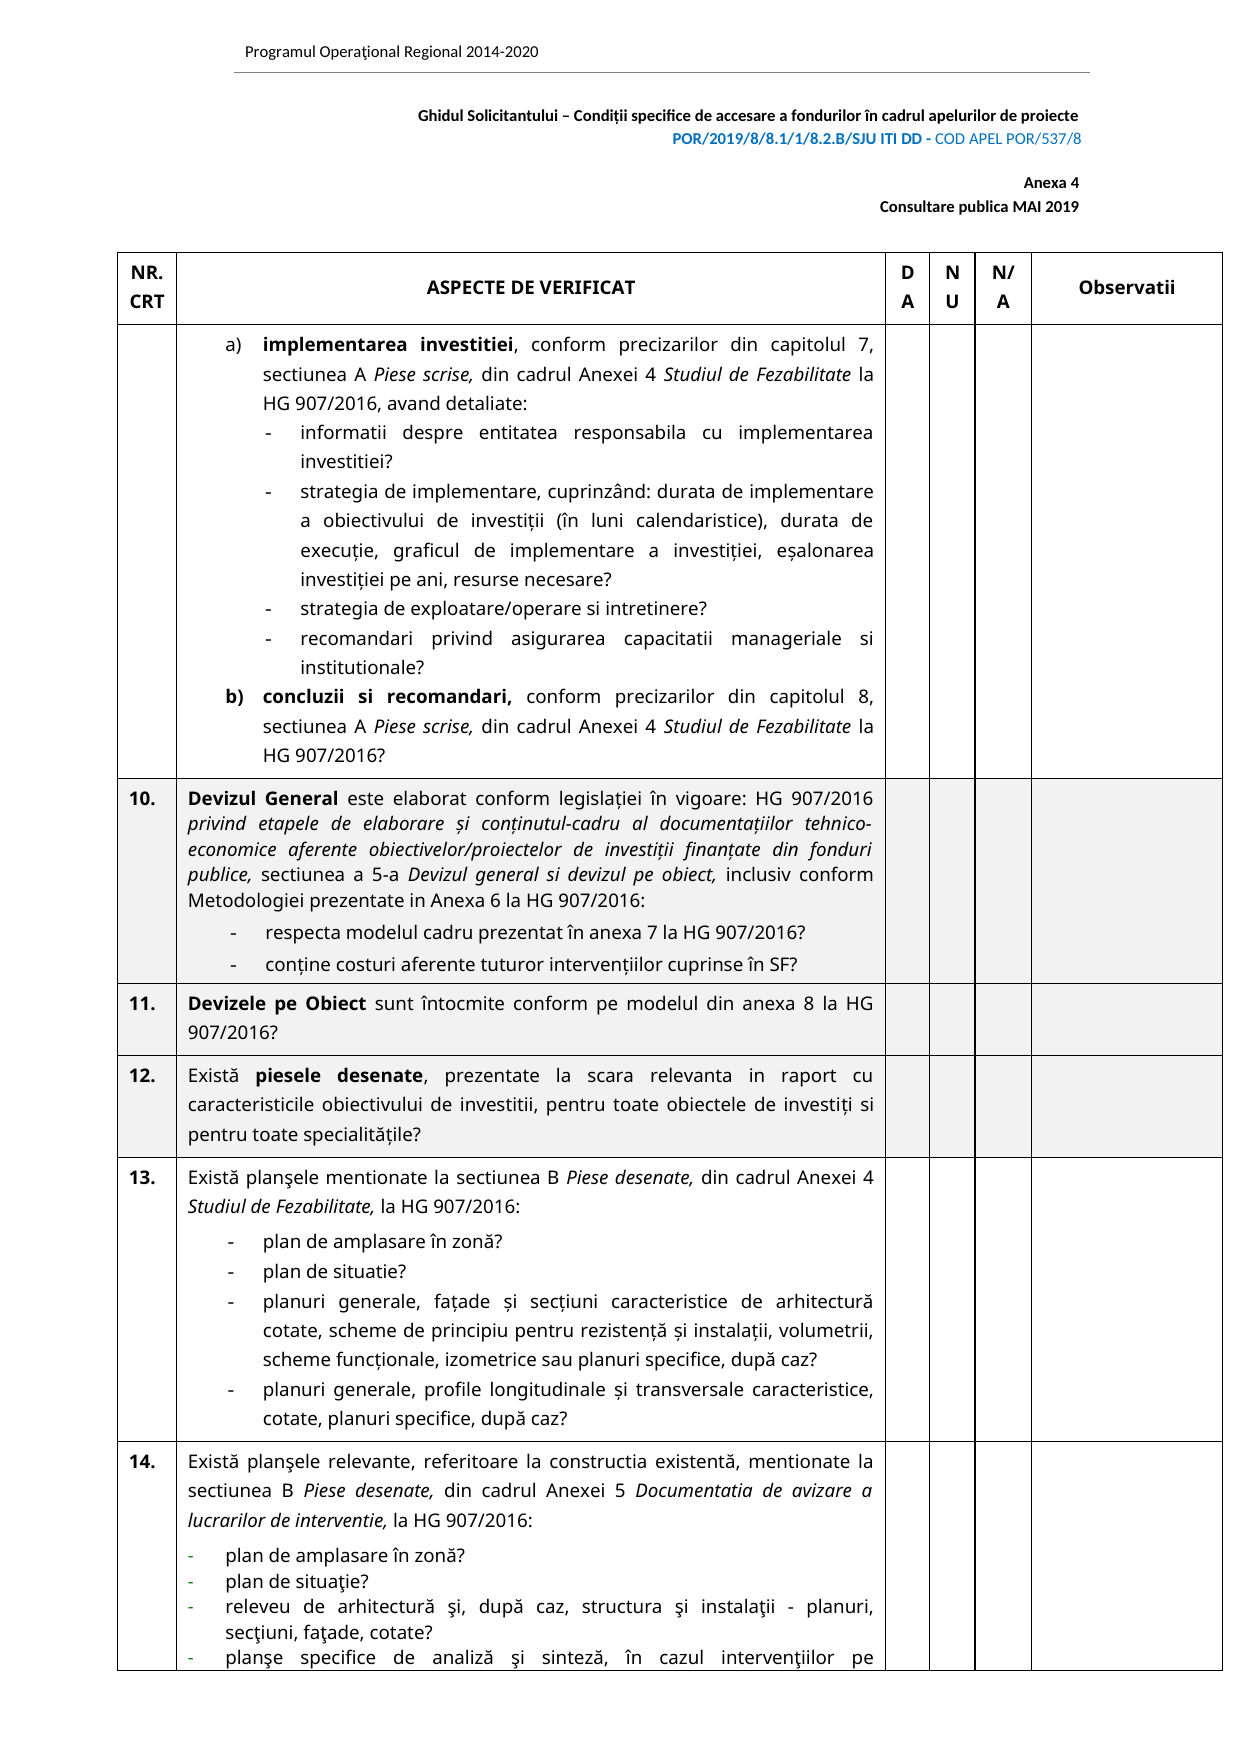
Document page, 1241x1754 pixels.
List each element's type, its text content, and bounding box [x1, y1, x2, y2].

table_header NR. CRT [118, 253, 176, 324]
table_cell [976, 1056, 1031, 1157]
table_cell [976, 779, 1031, 983]
table_cell [930, 984, 974, 1055]
table_cell [1032, 325, 1222, 778]
table_cell [118, 984, 176, 1055]
table_cell [976, 1158, 1031, 1441]
table_cell [118, 779, 176, 983]
table_cell Există planşele mentionate la sectiunea B Piese desenate, din cadrul Anexei 4 Studiul de Fezabilitate, la HG 907/2016: plan de amplasare în zonă? plan de situatie? planuri generale, faţade şi secţiuni caracteristice de arhitectură cotate, scheme de principiu pentru rezistenţă şi instalaţii, volumetrii, scheme funcţionale, izometrice sau planuri specifice, după caz? planuri generale, profile longitudinale şi transversale caracteristice, cotate, planuri specifice, după caz? [177, 1158, 885, 1441]
table_cell [976, 984, 1031, 1055]
table_cell [930, 1158, 974, 1441]
table_header Observatii [1032, 253, 1222, 324]
table_header ASPECTE DE VERIFICAT [177, 253, 885, 324]
table_cell [1032, 1158, 1222, 1441]
table_cell [1032, 779, 1222, 983]
table_cell [118, 1442, 176, 1670]
table_cell [886, 779, 929, 983]
table_cell Devizele pe Obiect sunt întocmite conform pe modelul din anexa 8 la HG 907/2016? [177, 984, 885, 1055]
table_cell [976, 1442, 1031, 1670]
table_cell [118, 1056, 176, 1157]
table_cell [886, 1158, 929, 1441]
table_cell [118, 1158, 176, 1441]
table_header DA [886, 253, 929, 324]
table_cell Există piesele desenate, prezentate la scara relevanta in raport cu caracteristicile obiectivului de investitii, pentru toate obiectele de investiți si pentru toate specialitățile? [177, 1056, 885, 1157]
table_cell Devizul General este elaborat conform legislației în vigoare: HG 907/2016 privind etapele de elaborare şi conţinutul-cadru al documentaţiilor tehnico-economice aferente obiectivelor/proiectelor de investiţii finanţate din fonduri publice, sectiunea a 5-a Devizul general si devizul pe obiect, inclusiv conform Metodologiei prezentate in Anexa 6 la HG 907/2016: respecta modelul cadru prezentat în anexa 7 la HG 907/2016? conține costuri aferente tuturor intervențiilor cuprinse în SF? [177, 779, 885, 983]
table_cell [930, 325, 974, 778]
table_cell [1032, 984, 1222, 1055]
table_cell [118, 325, 176, 778]
table_header NU [930, 253, 974, 324]
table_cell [177, 325, 885, 778]
table_cell [886, 325, 929, 778]
table_cell [886, 984, 929, 1055]
table_cell [886, 1056, 929, 1157]
table_cell [930, 1056, 974, 1157]
table_cell [1032, 1056, 1222, 1157]
table_cell [930, 779, 974, 983]
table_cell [177, 1442, 885, 1670]
table_cell [976, 325, 1031, 778]
table_header N/A [976, 253, 1031, 324]
table_cell [886, 1442, 929, 1670]
table_cell [1032, 1442, 1222, 1670]
table_cell [930, 1442, 974, 1670]
